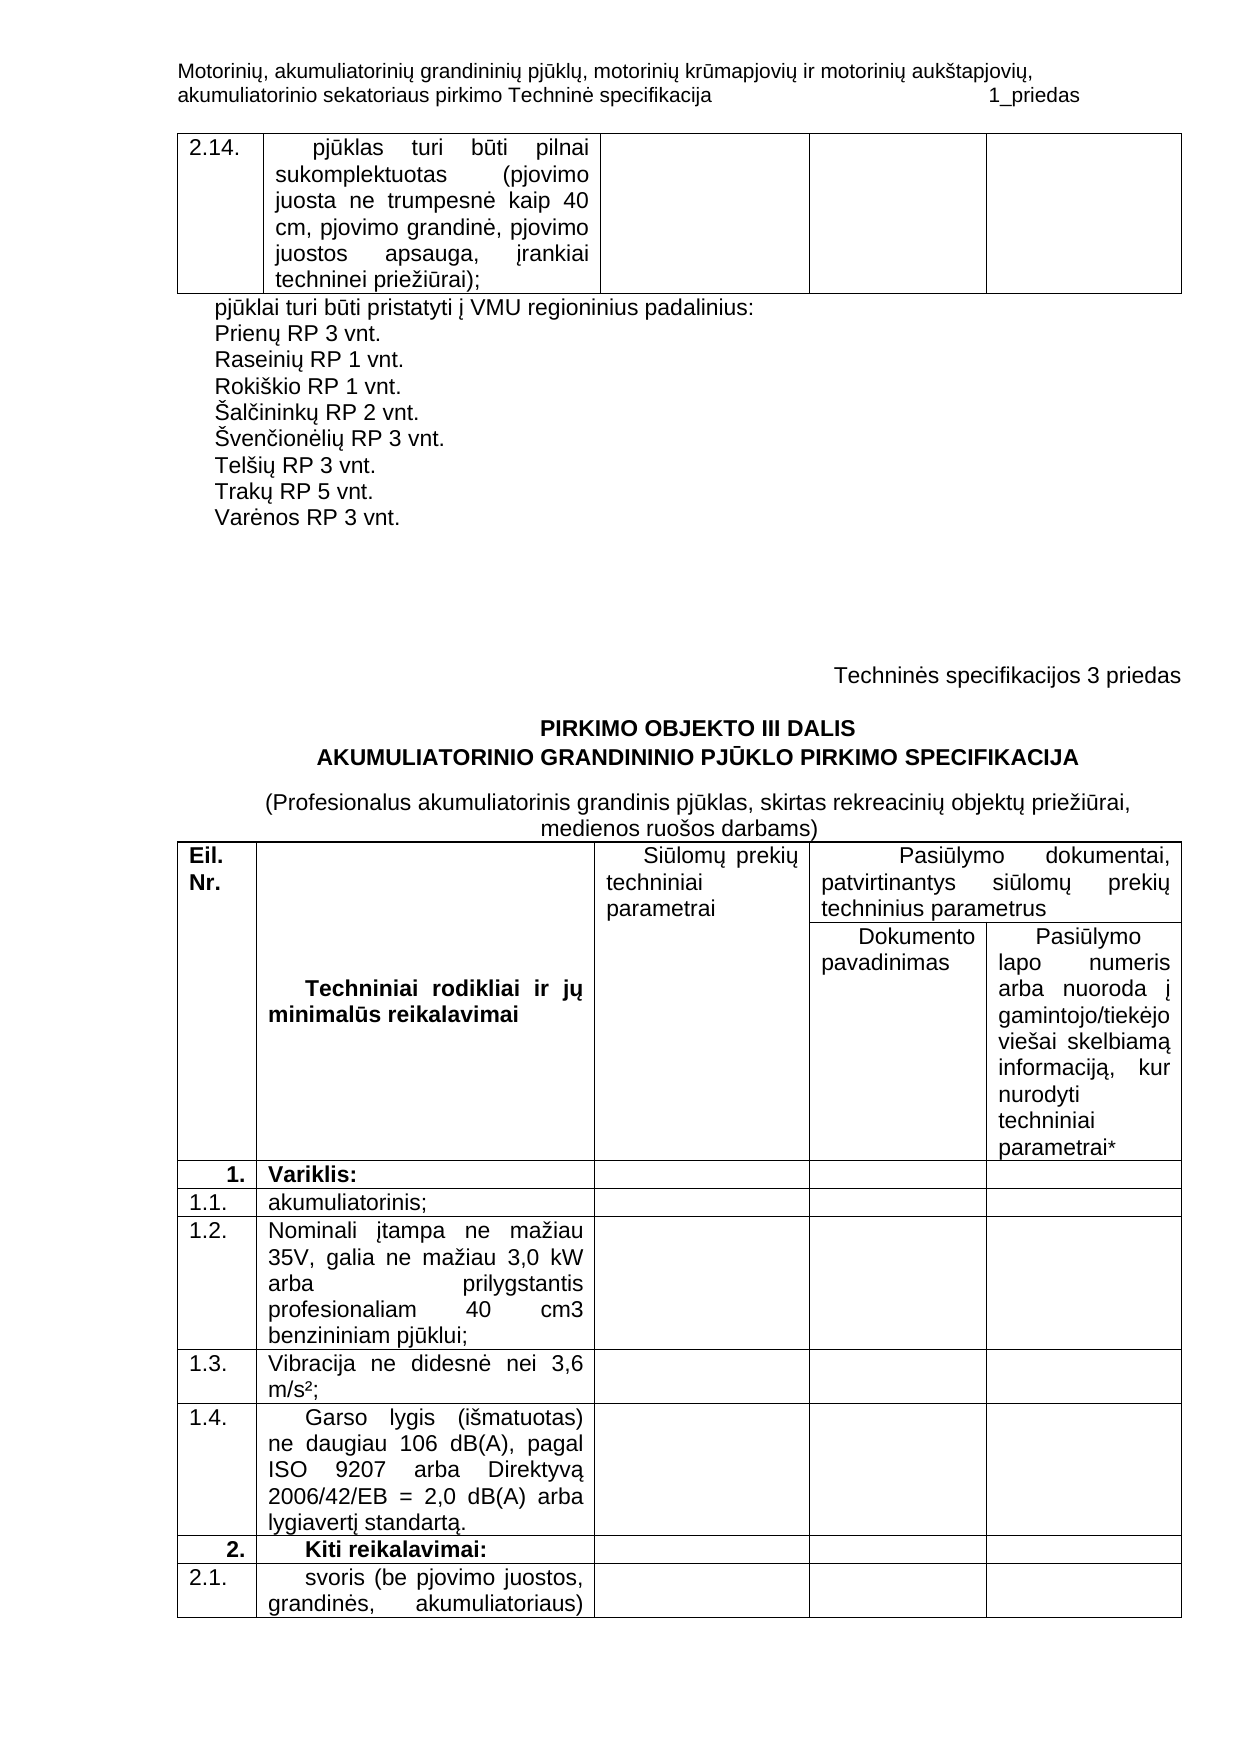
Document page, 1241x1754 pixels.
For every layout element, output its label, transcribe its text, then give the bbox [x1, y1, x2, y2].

table_cell 2.1. [178, 1564, 256, 1617]
table_cell [810, 134, 986, 292]
table_cell 2. [178, 1536, 256, 1563]
table_header Siūlomų prekių techniniai parametrai [595, 843, 809, 1160]
text Techninės specifikacijos 3 priedas [177, 662, 1181, 689]
table_cell Variklis: [257, 1161, 594, 1188]
table_cell 1.2. [178, 1217, 256, 1349]
title Šalčininkų RP 2 vnt. [177, 399, 1181, 425]
table_cell [595, 1161, 809, 1188]
table_cell 1.3. [178, 1350, 256, 1403]
title Prienų RP 3 vnt. [177, 320, 1181, 346]
title Telšių RP 3 vnt. [177, 452, 1181, 478]
table_cell 1.1. [178, 1189, 256, 1216]
table_cell [595, 1404, 809, 1535]
table_cell [810, 1350, 986, 1403]
table_cell [595, 1536, 809, 1563]
text PIRKIMO OBJEKTO III DALIS [177, 715, 1181, 742]
title Rokiškio RP 1 vnt. [177, 373, 1181, 399]
table_cell [987, 1564, 1181, 1617]
table_cell [810, 1404, 986, 1535]
table_cell Kiti reikalavimai: [257, 1536, 594, 1563]
table_cell 2.14. [178, 134, 263, 292]
table_cell [987, 1189, 1181, 1216]
table_cell Vibracija ne didesnė nei 3,6 m/s²; [257, 1350, 594, 1403]
table_cell [595, 1564, 809, 1617]
table_cell [595, 1350, 809, 1403]
table_cell 1. [178, 1161, 256, 1188]
table_cell [987, 1217, 1181, 1349]
table_cell [810, 1536, 986, 1563]
table_cell Nominali įtampa ne mažiau 35V, galia ne mažiau 3,0 kW arba prilygstantis profesionaliam 40 cm3 benzininiam pjūklui; [257, 1217, 594, 1349]
table_cell Dokumento pavadinimas [810, 923, 986, 1160]
table_cell [595, 1189, 809, 1216]
table_cell Garso lygis (išmatuotas) ne daugiau 106 dB(A), pagal ISO 9207 arba Direktyvą 2006/42/EB = 2,0 dB(A) arba lygiavertį standartą. [257, 1404, 594, 1535]
table_header Pasiūlymo dokumentai, patvirtinantys siūlomų prekių techninius parametrus [810, 843, 1181, 922]
table_cell 1.4. [178, 1404, 256, 1535]
table_cell [595, 1217, 809, 1349]
title Švenčionėlių RP 3 vnt. [177, 425, 1181, 452]
table_cell [987, 134, 1181, 292]
text (Profesionalus akumuliatorinis grandinis pjūklas, skirtas rekreacinių objektų priežiūrai, medienos ruošos darbams) [177, 789, 1181, 841]
table_cell [601, 134, 809, 292]
table_cell [810, 1217, 986, 1349]
table_header Eil. Nr. [178, 843, 256, 1160]
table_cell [257, 1564, 594, 1617]
title Raseinių RP 1 vnt. [177, 346, 1181, 373]
table_cell [987, 1404, 1181, 1535]
table_header Techniniai rodikliai ir jų minimalūs reikalavimai [257, 843, 594, 1160]
table_cell [987, 1536, 1181, 1563]
table_cell [810, 1564, 986, 1617]
table_cell [810, 1189, 986, 1216]
table_cell [987, 1161, 1181, 1188]
text AKUMULIATORINIO GRANDININIO PJŪKLO PIRKIMO SPECIFIKACIJA [177, 744, 1181, 770]
table_cell pjūklas turi būti pilnai sukomplektuotas (pjovimo juosta ne trumpesnė kaip 40 cm, pjovimo grandinė, pjovimo juostos apsauga, įrankiai techninei priežiūrai); [264, 134, 600, 292]
text pjūklai turi būti pristatyti į VMU regioninius padalinius: [177, 294, 1181, 320]
title Varėnos RP 3 vnt. [177, 504, 1181, 531]
title Trakų RP 5 vnt. [177, 478, 1181, 504]
table_cell [987, 1350, 1181, 1403]
table_cell Pasiūlymo lapo numeris arba nuoroda į gamintojo/tiekėjo viešai skelbiamą informaciją, kur nurodyti techniniai parametrai* [987, 923, 1181, 1160]
table_cell akumuliatorinis; [257, 1189, 594, 1216]
table_cell [810, 1161, 986, 1188]
